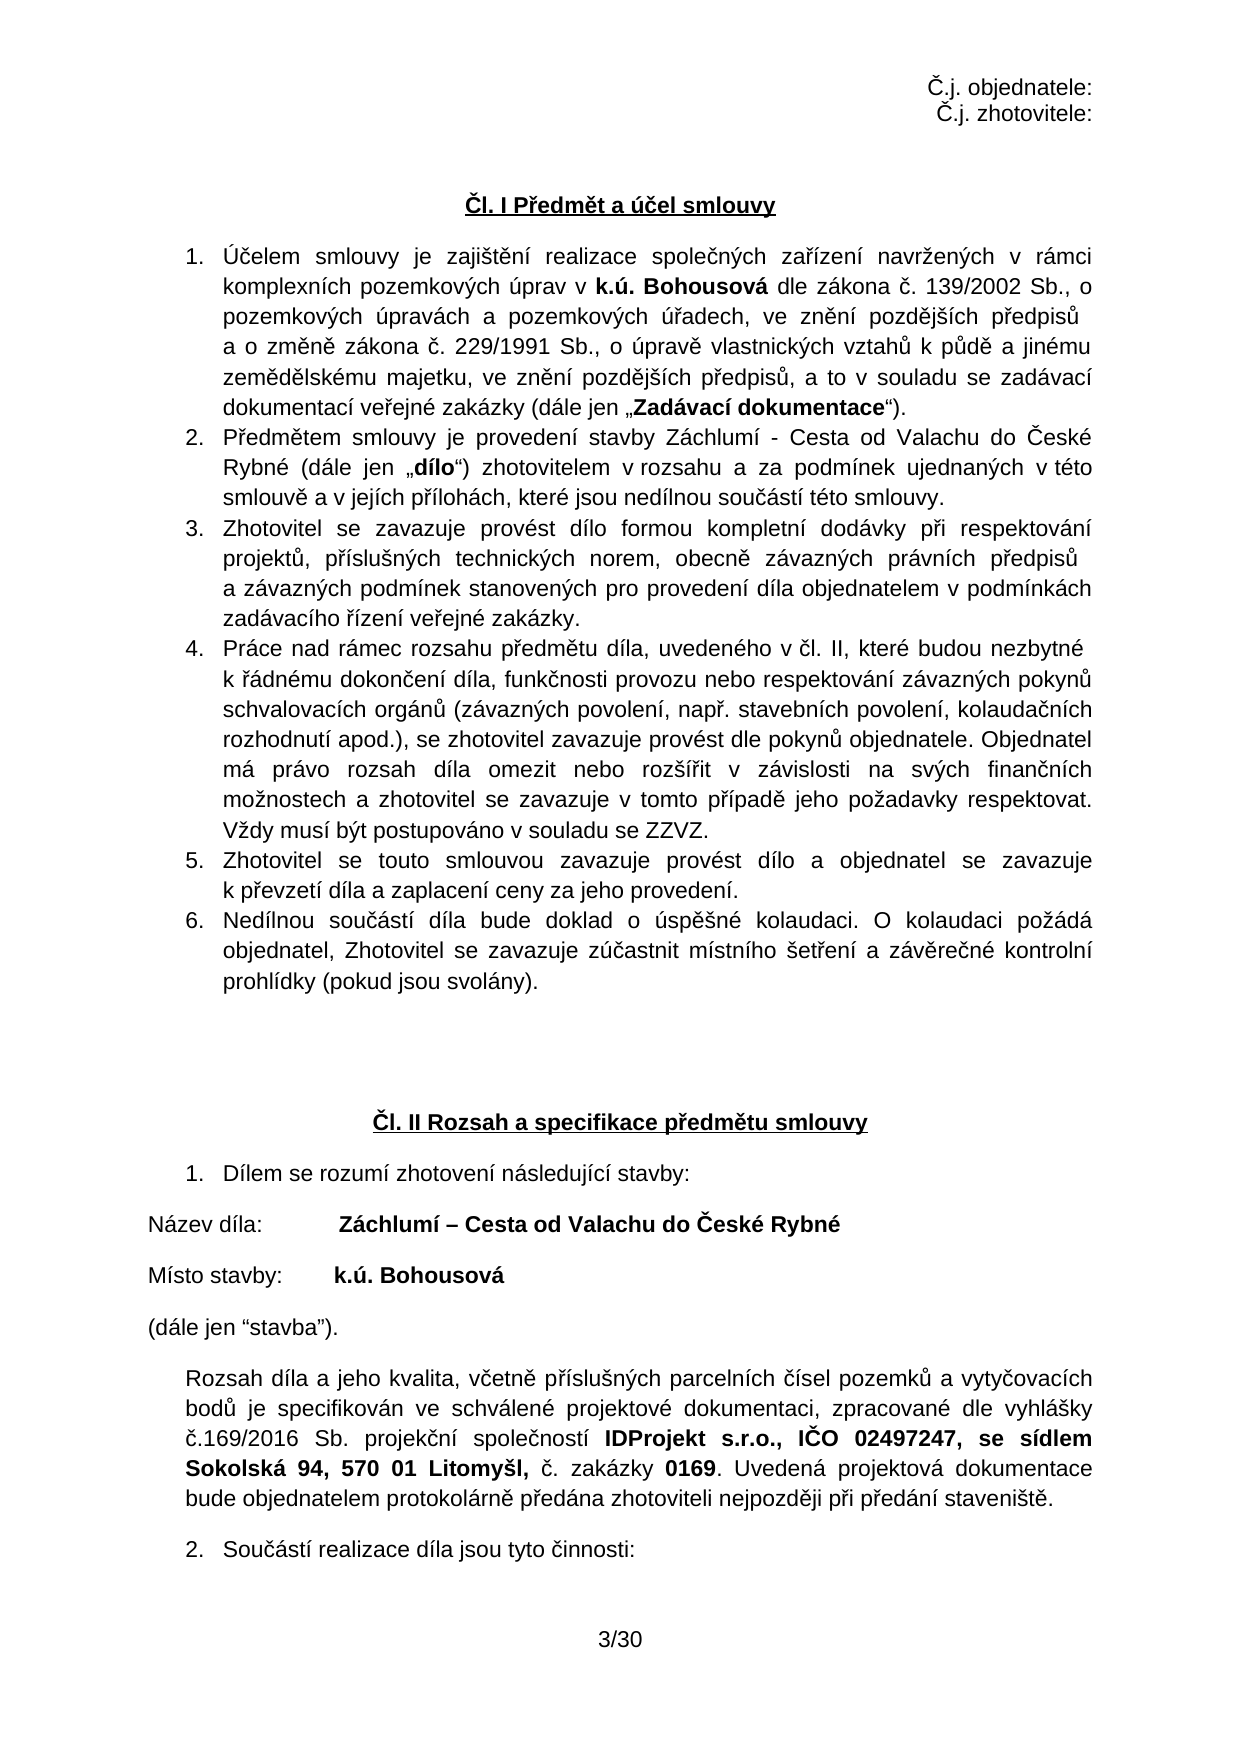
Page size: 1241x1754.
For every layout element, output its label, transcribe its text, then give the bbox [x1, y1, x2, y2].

text Rozsah díla a jeho kvalita, včetně příslušných parcelních čísel pozemků a vytyčovacích bodů je specifikován ve schválené projektové dokumentaci, zpracované dle vyhlášky č.169/2016 Sb. projekční společností IDProjekt s.r.o., IČO 02497247, se sídlem Sokolská 94, 570 01 Litomyšl, č. zakázky 0169. Uvedená projektová dokumentace bude objednatelem protokolárně předána zhotoviteli nejpozději při předání staveniště. [185, 1364, 1093, 1512]
list Zhotovitel se zavazuje provést dílo formou kompletní dodávky při respektování projektů, příslušných technických norem, obecně závazných právních předpisů a závazných podmínek stanovených pro provedení díla objednatelem v podmínkách zadávacího řízení veřejné zakázky. [185, 514, 1093, 632]
list Dílem se rozumí zhotovení následující stavby: [185, 1160, 1093, 1187]
text Čl. II Rozsah a specifikace předmětu smlouvy [148, 1109, 1093, 1136]
text (dále jen “stavba”). [148, 1313, 1093, 1340]
list Součástí realizace díla jsou tyto činnosti: [185, 1536, 1093, 1563]
list Zhotovitel se touto smlouvou zavazuje provést dílo a objednatel se zavazuje k převzetí díla a zaplacení ceny za jeho provedení. [185, 847, 1093, 903]
text Místo stavby: k.ú. Bohousová [148, 1262, 1093, 1289]
list Předmětem smlouvy je provedení stavby Záchlumí - Cesta od Valachu do České Rybné (dále jen „dílo“) zhotovitelem v rozsahu a za podmínek ujednaných v této smlouvě a v jejích přílohách, které jsou nedílnou součástí této smlouvy. [185, 424, 1093, 511]
list Účelem smlouvy je zajištění realizace společných zařízení navržených v rámci komplexních pozemkových úprav v k.ú. Bohousová dle zákona č. 139/2002 Sb., o pozemkových úpravách a pozemkových úřadech, ve znění pozdějších předpisů a o změně zákona č. 229/1991 Sb., o úpravě vlastnických vztahů k půdě a jinému zemědělskému majetku, ve znění pozdějších předpisů, a to v souladu se zadávací dokumentací veřejné zakázky (dále jen „Zadávací dokumentace“). [185, 243, 1093, 420]
list Práce nad rámec rozsahu předmětu díla, uvedeného v čl. II, které budou nezbytné k řádnému dokončení díla, funkčnosti provozu nebo respektování závazných pokynů schvalovacích orgánů (závazných povolení, např. stavebních povolení, kolaudačních rozhodnutí apod.), se zhotovitel zavazuje provést dle pokynů objednatele. Objednatel má právo rozsah díla omezit nebo rozšířit v závislosti na svých finančních možnostech a zhotovitel se zavazuje v tomto případě jeho požadavky respektovat. Vždy musí být postupováno v souladu se ZZVZ. [185, 635, 1093, 843]
text Název díla: Záchlumí – Cesta od Valachu do České Rybné [148, 1211, 1093, 1238]
list Nedílnou součástí díla bude doklad o úspěšné kolaudaci. O kolaudaci požádá objednatel, Zhotovitel se zavazuje zúčastnit místního šetření a závěrečné kontrolní prohlídky (pokud jsou svolány). [185, 907, 1093, 994]
text Čl. I Předmět a účel smlouvy [148, 192, 1093, 218]
